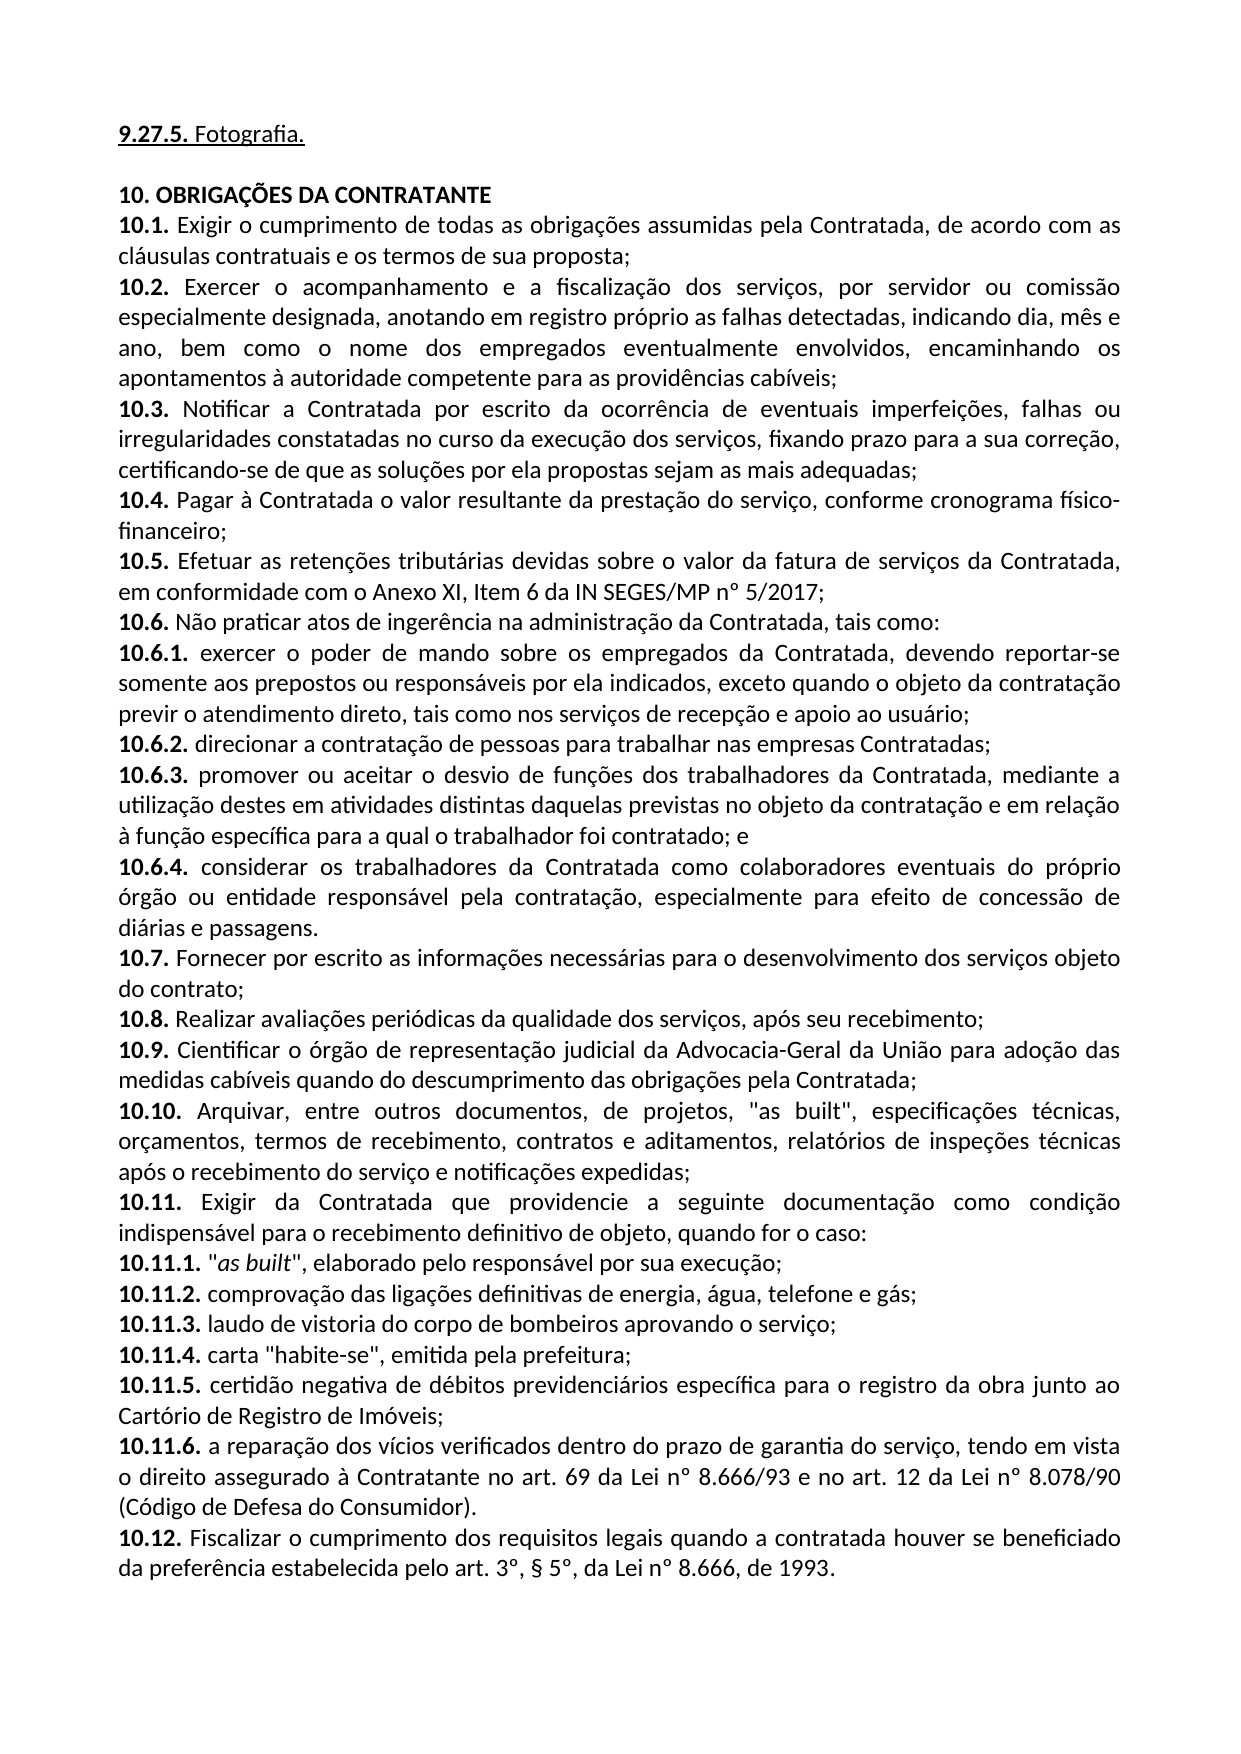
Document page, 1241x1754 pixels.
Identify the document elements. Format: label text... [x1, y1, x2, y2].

text 10.6.2. direcionar a contratação de pessoas para trabalhar nas empresas Contratadas; [118, 728, 1122, 759]
text 10.10. Arquivar, entre outros documentos, de projetos, "as built", especificações técnicas, orçamentos, termos de recebimento, contratos e aditamentos, relatórios de inspeções técnicas após o recebimento do serviço e notificações expedidas; [118, 1095, 1122, 1186]
text 10.11.6. a reparação dos vícios verificados dentro do prazo de garantia do serviço, tendo em vista o direito assegurado à Contratante no art. 69 da Lei nº 8.666/93 e no art. 12 da Lei nº 8.078/90 (Código de Defesa do Consumidor). [118, 1431, 1122, 1522]
text 9.27.5. Fotografia. [118, 118, 1122, 149]
text 10.6. Não praticar atos de ingerência na administração da Contratada, tais como: [118, 606, 1122, 637]
text 10.4. Pagar à Contratada o valor resultante da prestação do serviço, conforme cronograma físico-financeiro; [118, 484, 1122, 545]
text 10.5. Efetuar as retenções tributárias devidas sobre o valor da fatura de serviços da Contratada, em conformidade com o Anexo XI, Item 6 da IN SEGES/MP nº 5/2017; [118, 545, 1122, 606]
text 10.1. Exigir o cumprimento de todas as obrigações assumidas pela Contratada, de acordo com as cláusulas contratuais e os termos de sua proposta; [118, 210, 1122, 271]
text 10.9. Cientificar o órgão de representação judicial da Advocacia-Geral da União para adoção das medidas cabíveis quando do descumprimento das obrigações pela Contratada; [118, 1034, 1122, 1095]
text 10. OBRIGAÇÕES DA CONTRATANTE [118, 179, 1122, 210]
text 10.7. Fornecer por escrito as informações necessárias para o desenvolvimento dos serviços objeto do contrato; [118, 942, 1122, 1003]
text 10.6.4. considerar os trabalhadores da Contratada como colaboradores eventuais do próprio órgão ou entidade responsável pela contratação, especialmente para efeito de concessão de diárias e passagens. [118, 851, 1122, 942]
text 10.12. Fiscalizar o cumprimento dos requisitos legais quando a contratada houver se beneficiado da preferência estabelecida pelo art. 3º, § 5º, da Lei nº 8.666, de 1993. [118, 1522, 1122, 1583]
text 10.11.1. "as built", elaborado pelo responsável por sua execução; [118, 1247, 1122, 1278]
text 10.6.3. promover ou aceitar o desvio de funções dos trabalhadores da Contratada, mediante a utilização destes em atividades distintas daquelas previstas no objeto da contratação e em relação à função específica para a qual o trabalhador foi contratado; e [118, 759, 1122, 851]
text 10.11.4. carta "habite-se", emitida pela prefeitura; [118, 1339, 1122, 1369]
text 10.2. Exercer o acompanhamento e a fiscalização dos serviços, por servidor ou comissão especialmente designada, anotando em registro próprio as falhas detectadas, indicando dia, mês e ano, bem como o nome dos empregados eventualmente envolvidos, encaminhando os apontamentos à autoridade competente para as providências cabíveis; [118, 271, 1122, 393]
text 10.11.5. certidão negativa de débitos previdenciários específica para o registro da obra junto ao Cartório de Registro de Imóveis; [118, 1369, 1122, 1431]
text 10.6.1. exercer o poder de mando sobre os empregados da Contratada, devendo reportar-se somente aos prepostos ou responsáveis por ela indicados, exceto quando o objeto da contratação previr o atendimento direto, tais como nos serviços de recepção e apoio ao usuário; [118, 637, 1122, 728]
text 10.3. Notificar a Contratada por escrito da ocorrência de eventuais imperfeições, falhas ou irregularidades constatadas no curso da execução dos serviços, fixando prazo para a sua correção, certificando-se de que as soluções por ela propostas sejam as mais adequadas; [118, 393, 1122, 484]
text 10.11.2. comprovação das ligações definitivas de energia, água, telefone e gás; [118, 1278, 1122, 1308]
text 10.11. Exigir da Contratada que providencie a seguinte documentação como condição indispensável para o recebimento definitivo de objeto, quando for o caso: [118, 1186, 1122, 1247]
text 10.11.3. laudo de vistoria do corpo de bombeiros aprovando o serviço; [118, 1308, 1122, 1339]
text 10.8. Realizar avaliações periódicas da qualidade dos serviços, após seu recebimento; [118, 1003, 1122, 1034]
